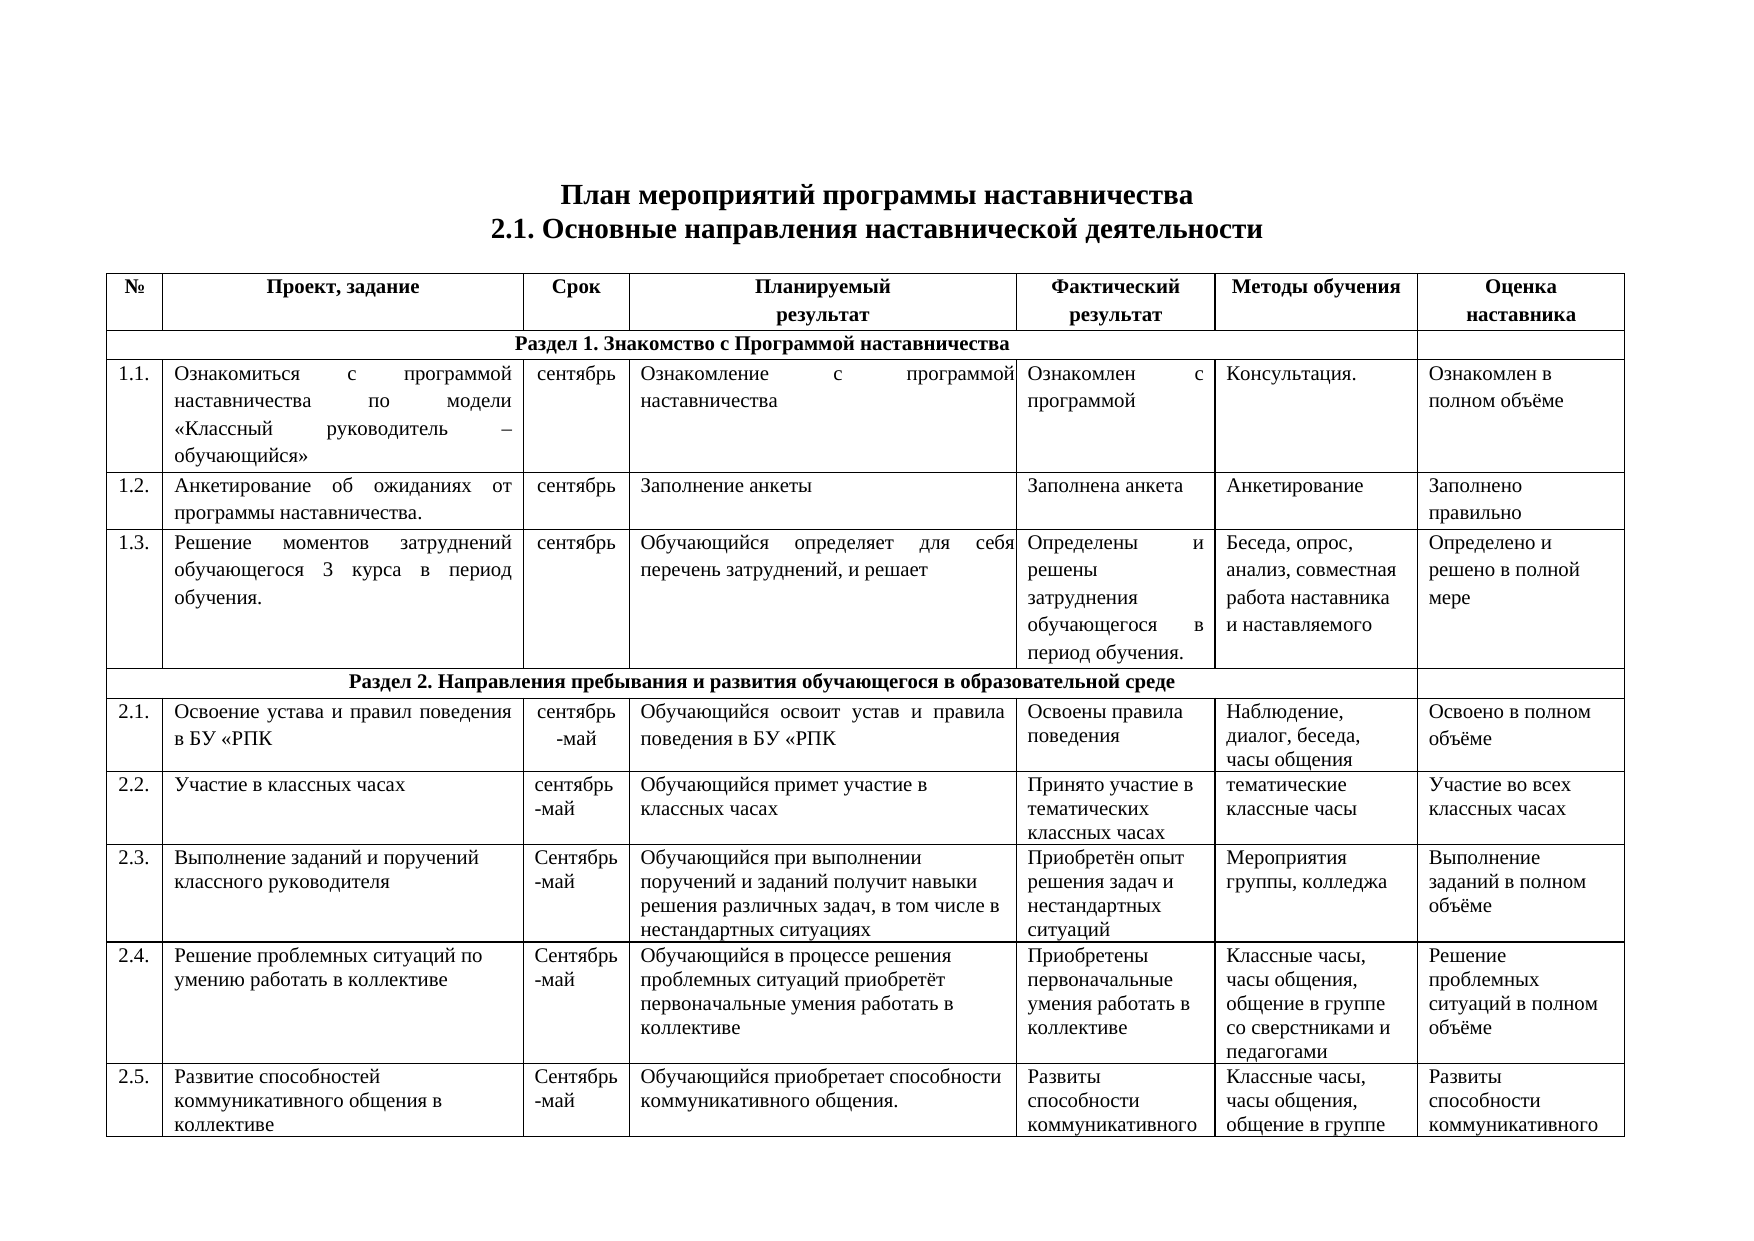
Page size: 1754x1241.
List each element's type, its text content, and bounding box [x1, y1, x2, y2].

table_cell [1216, 1064, 1417, 1136]
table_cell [163, 1064, 523, 1136]
table_cell 2.5. [107, 1064, 162, 1136]
table_cell Решение проблемных ситуаций по умению работать в коллективе [163, 943, 523, 1063]
table_cell Беседа, опрос, анализ, совместная работа наставника и наставляемого [1216, 530, 1417, 668]
table_cell сентябрь [524, 360, 629, 472]
table_cell Решение моментов затруднений обучающегося 3 курса в период обучения. [163, 530, 523, 668]
table_cell Приобретён опыт решения задач и нестандартных ситуаций [1017, 845, 1214, 941]
table_header Методы обучения [1216, 274, 1417, 330]
table_cell Решение проблемных ситуаций в полном объёме [1418, 943, 1624, 1063]
table_cell сентябрь [524, 473, 629, 528]
table_cell Заполнена анкета [1017, 473, 1214, 528]
table_cell Раздел 1. Знакомство с Программой наставничества [107, 331, 1417, 359]
table_cell Заполнение анкеты [630, 473, 1016, 528]
table_cell 2.1. [107, 699, 162, 771]
table_cell Обучающийся освоит устав и правила поведения в БУ «РПК [630, 699, 1016, 771]
table_cell Участие во всех классных часах [1418, 772, 1624, 844]
table_cell Приобретены первоначальные умения работать в коллективе [1017, 943, 1214, 1063]
table_header Планируемый результат [630, 274, 1016, 330]
table_cell 1.3. [107, 530, 162, 668]
table_cell Освоены правила поведения [1017, 699, 1214, 771]
table_cell [1418, 669, 1624, 698]
table_cell Мероприятия группы, колледжа [1216, 845, 1417, 941]
table_cell Обучающийся в процессе решения проблемных ситуаций приобретёт первоначальные умения работать в коллективе [630, 943, 1016, 1063]
table_cell Обучающийся при выполнении поручений и заданий получит навыки решения различных задач, в том числе в нестандартных ситуациях [630, 845, 1016, 941]
table_header Проект, задание [163, 274, 523, 330]
table_cell Выполнение заданий в полном объёме [1418, 845, 1624, 941]
table_cell Выполнение заданий и поручений классного руководителя [163, 845, 523, 941]
table_cell Ознакомиться с программой наставничества по модели «Классный руководитель – обучающийся» [163, 360, 523, 472]
table_cell Определено и решено в полной мере [1418, 530, 1624, 668]
text План мероприятий программы наставничества [118, 177, 1636, 211]
table_cell Принято участие в тематических классных часах [1017, 772, 1214, 844]
table_cell сентябрь [524, 530, 629, 668]
table_cell 1.2. [107, 473, 162, 528]
table_cell Сентябрь -май [524, 1064, 629, 1136]
table_header № [107, 274, 162, 330]
table_cell тематические классные часы [1216, 772, 1417, 844]
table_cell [1017, 1064, 1214, 1136]
table_cell Сентябрь-май [524, 845, 629, 941]
table_cell Освоение устава и правил поведения в БУ «РПК [163, 699, 523, 771]
table_cell Сентябрь -май [524, 943, 629, 1063]
table_cell 2.4. [107, 943, 162, 1063]
table_cell Обучающийся определяет для себя перечень затруднений, и решает [630, 530, 1016, 668]
table_cell Анкетирование об ожиданиях от программы наставничества. [163, 473, 523, 528]
table_cell Консультация. [1216, 360, 1417, 472]
table_cell Ознакомление с программой наставничества [630, 360, 1016, 472]
table_cell 1.1. [107, 360, 162, 472]
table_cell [1418, 1064, 1624, 1136]
table_cell Ознакомлен в полном объёме [1418, 360, 1624, 472]
table_cell сентябрь-май [524, 772, 629, 844]
table_cell Определены и решены затруднения обучающегося в период обучения. [1017, 530, 1214, 668]
table_cell Наблюдение, диалог, беседа, часы общения [1216, 699, 1417, 771]
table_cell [630, 1064, 1016, 1136]
table_cell Освоено в полном объёме [1418, 699, 1624, 771]
table_cell Обучающийся примет участие в классных часах [630, 772, 1016, 844]
text 2.1. Основные направления наставнической деятельности [118, 211, 1636, 244]
table_cell Участие в классных часах [163, 772, 523, 844]
table_cell Анкетирование [1216, 473, 1417, 528]
table_cell Раздел 2. Направления пребывания и развития обучающегося в образовательной среде [107, 669, 1417, 698]
table_header Срок [524, 274, 629, 330]
table_cell Заполнено правильно [1418, 473, 1624, 528]
table_cell 2.2. [107, 772, 162, 844]
table_cell 2.3. [107, 845, 162, 941]
table_cell [1418, 331, 1624, 359]
table_cell сентябрь-май [524, 699, 629, 771]
table_cell Ознакомлен с программой [1017, 360, 1214, 472]
table_header Оценка наставника [1418, 274, 1624, 330]
table_header Фактический результат [1017, 274, 1214, 330]
table_cell Классные часы, часы общения, общение в группе со сверстниками и педагогами [1216, 943, 1417, 1063]
